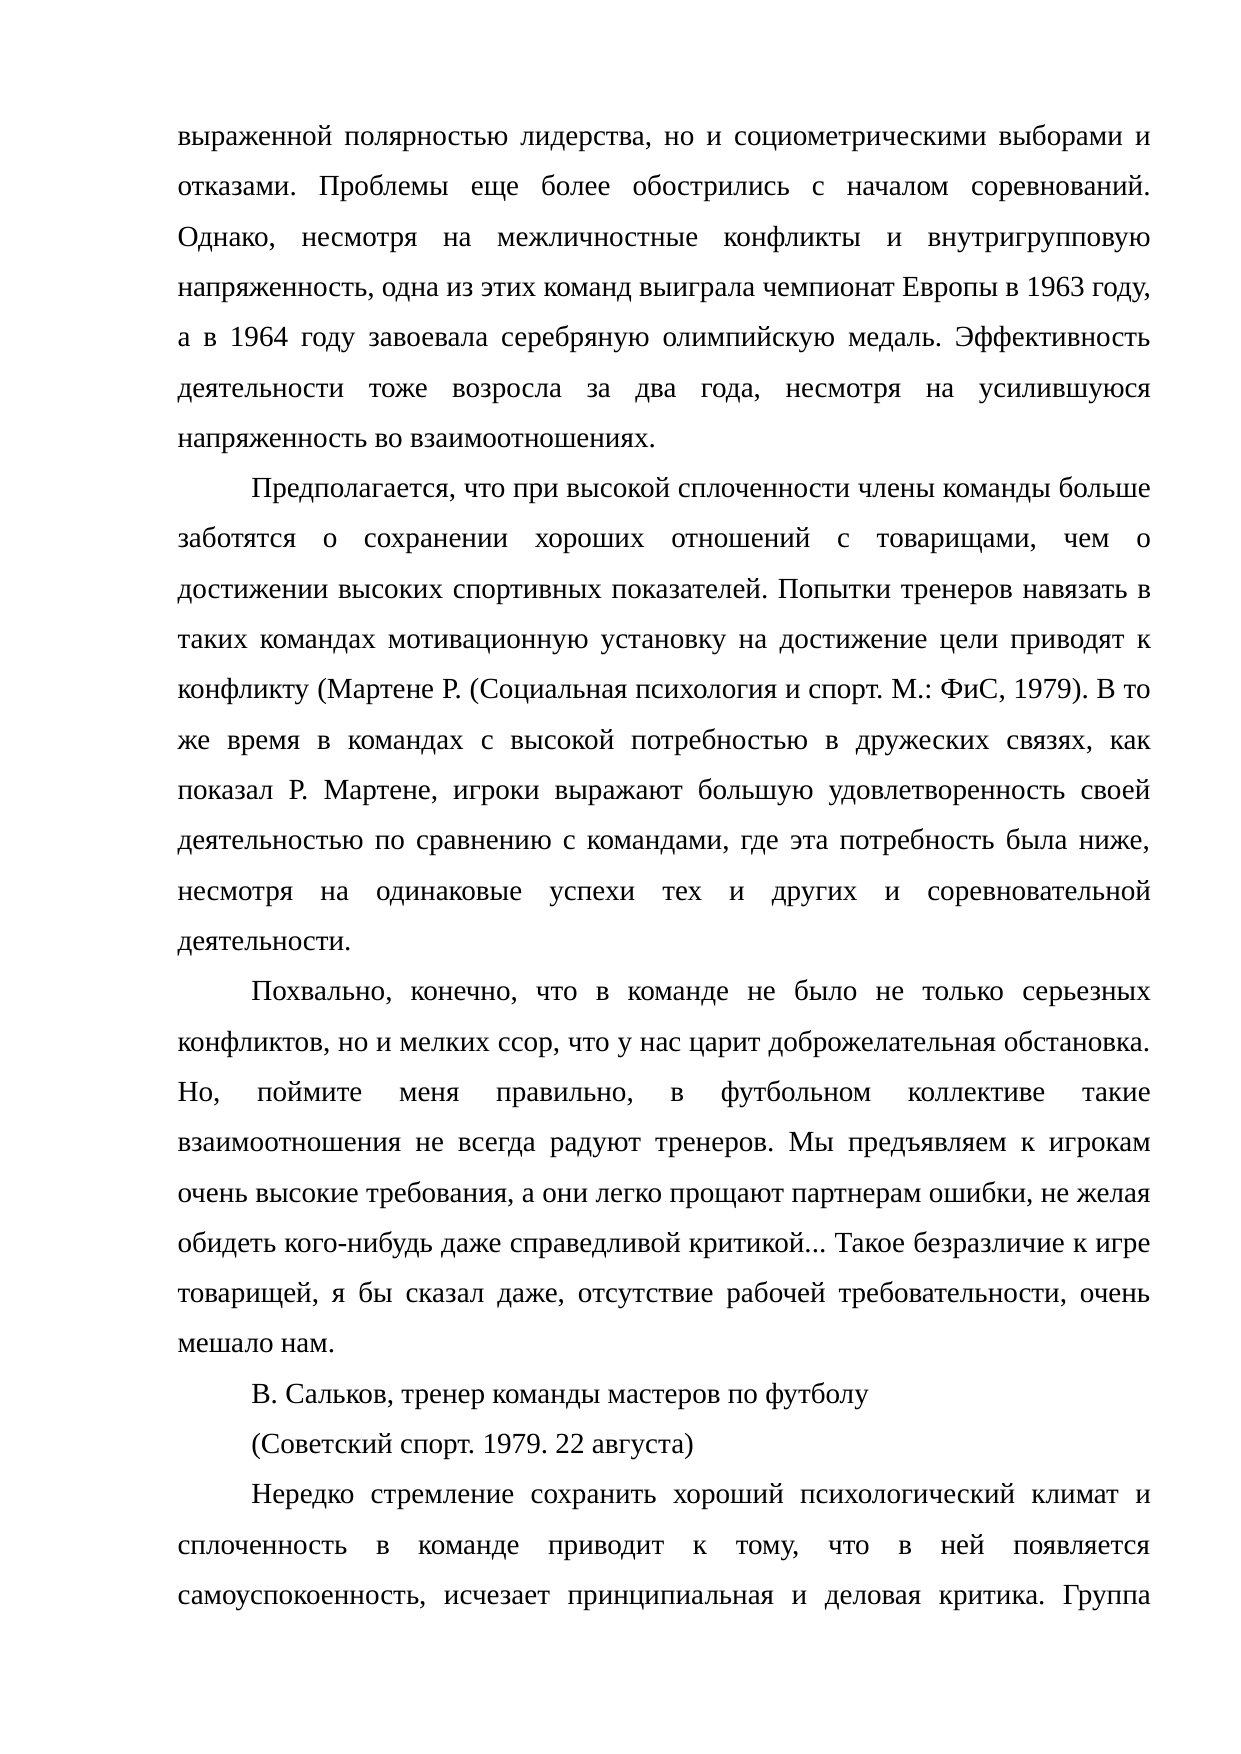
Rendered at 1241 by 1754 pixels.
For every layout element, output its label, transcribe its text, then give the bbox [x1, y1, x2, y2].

text В. Сальков, тренер команды мастеров по футболу [177, 1376, 1152, 1409]
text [177, 1477, 1152, 1611]
text (Советский спорт. 1979. 22 августа) [177, 1426, 1152, 1460]
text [177, 118, 1152, 453]
text Предполагается, что при высокой сплоченности члены команды больше заботятся о сохранении хороших отношений с товарищами, чем о достижении высоких спортивных показателей. Попытки тренеров навязать в таких командах мотивационную установку на достижение цели приводят к конфликту (Мартене Р. (Социальная психология и спорт. М.: ФиС, 1979). В то же время в командах с высокой потребностью в дружеских связях, как показал Р. Мартене, игроки выражают большую удовлетворенность своей деятельностью по сравнению с командами, где эта потребность была ниже, несмотря на одинаковые успехи тех и других и соревновательной деятельности. [177, 470, 1152, 957]
text Похвально, конечно, что в команде не было не только серьезных конфликтов, но и мелких ссор, что у нас царит доброжелательная обстановка. Но, поймите меня правильно, в футбольном коллективе такие взаимоотношения не всегда радуют тренеров. Мы предъявляем к игрокам очень высокие требования, а они легко прощают партнерам ошибки, не желая обидеть кого-нибудь даже справедливой критикой... Такое безразличие к игре товарищей, я бы сказал даже, отсутствие рабочей требовательности, очень мешало нам. [177, 973, 1152, 1359]
